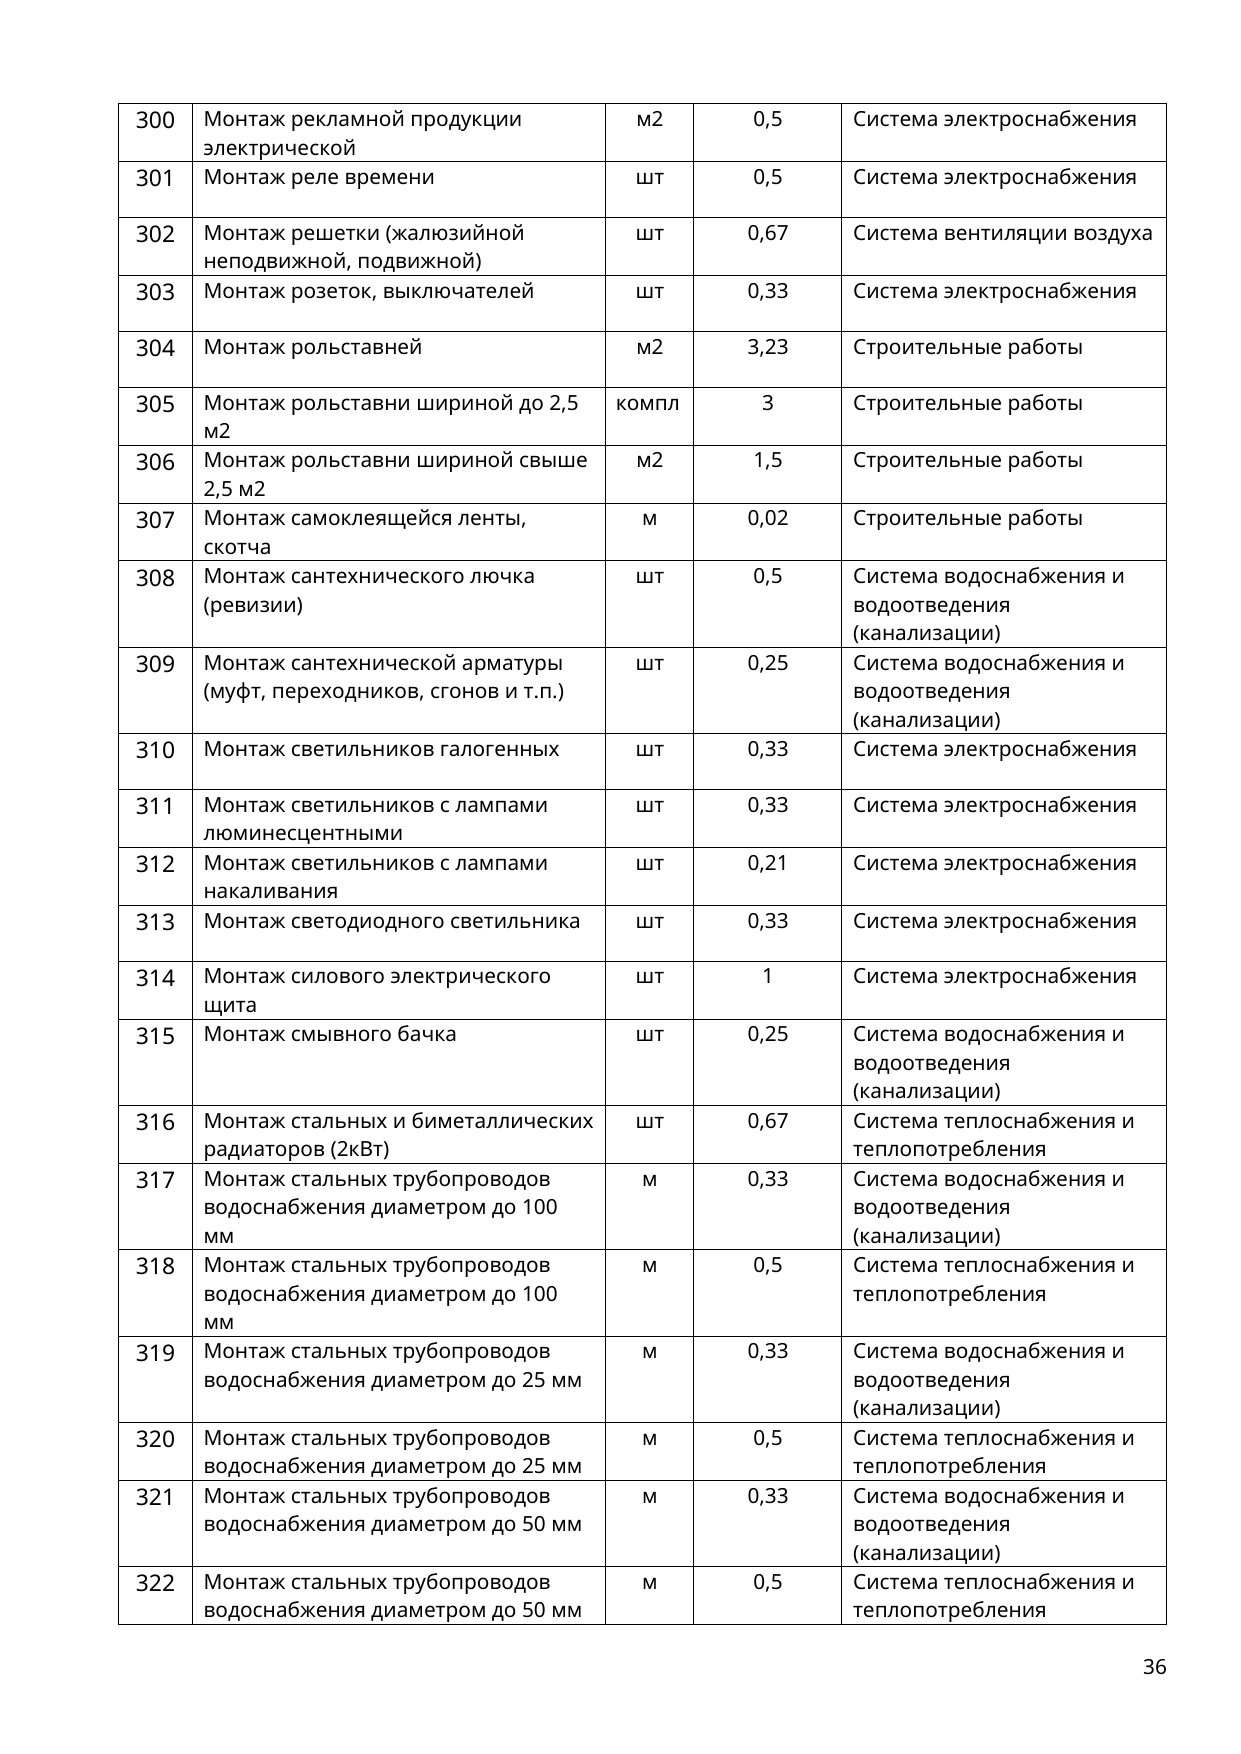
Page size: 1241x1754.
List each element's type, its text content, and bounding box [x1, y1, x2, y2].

table_cell Система электроснабжения [842, 906, 1166, 961]
table_cell 316 [119, 1106, 192, 1163]
table_cell 0,25 [694, 648, 841, 733]
table_cell шт [606, 906, 693, 961]
table_cell 0,33 [694, 1164, 841, 1249]
table_cell Монтаж розеток, выключателей [193, 276, 605, 331]
table_cell Строительные работы [842, 446, 1166, 502]
table_cell 0,25 [694, 1020, 841, 1105]
table_cell м [606, 504, 693, 560]
table_cell Система электроснабжения [842, 962, 1166, 1018]
table_cell Монтаж реле времени [193, 162, 605, 217]
table_cell 303 [119, 276, 192, 331]
table_cell шт [606, 790, 693, 847]
table_cell 300 [119, 104, 192, 161]
table_cell шт [606, 276, 693, 331]
table_cell 1,5 [694, 446, 841, 502]
table_cell 306 [119, 446, 192, 502]
table_cell Система теплоснабжения и теплопотребления [842, 1423, 1166, 1480]
table_cell Строительные работы [842, 504, 1166, 560]
table_cell шт [606, 162, 693, 217]
table_cell шт [606, 1106, 693, 1163]
table_cell 3,23 [694, 332, 841, 387]
table_cell 311 [119, 790, 192, 847]
table_cell шт [606, 848, 693, 905]
table_cell 0,33 [694, 276, 841, 331]
table_cell 0,5 [694, 561, 841, 647]
table_cell Система теплоснабжения и теплопотребления [842, 1567, 1166, 1624]
table_cell Система электроснабжения [842, 104, 1166, 161]
table_cell Монтаж стальных трубопроводов водоснабжения диаметром до 100 мм [193, 1250, 605, 1336]
table_cell 320 [119, 1423, 192, 1480]
table_cell шт [606, 561, 693, 647]
table_cell Монтаж решетки (жалюзийной неподвижной, подвижной) [193, 218, 605, 275]
table_cell Монтаж рольставней [193, 332, 605, 387]
table_cell м [606, 1250, 693, 1336]
table_cell Система водоснабжения и водоотведения (канализации) [842, 1020, 1166, 1105]
table_cell Система теплоснабжения и теплопотребления [842, 1250, 1166, 1336]
table_cell Монтаж стальных трубопроводов водоснабжения диаметром до 25 мм [193, 1337, 605, 1422]
table_cell Монтаж светильников с лампами люминесцентными [193, 790, 605, 847]
table_cell 317 [119, 1164, 192, 1249]
table_cell Монтаж стальных и биметаллических радиаторов (2кВт) [193, 1106, 605, 1163]
table_cell 309 [119, 648, 192, 733]
table_cell 0,5 [694, 1423, 841, 1480]
table_cell 0,67 [694, 218, 841, 275]
table_cell Строительные работы [842, 388, 1166, 444]
table_cell 314 [119, 962, 192, 1018]
table_cell м2 [606, 104, 693, 161]
table_cell Система водоснабжения и водоотведения (канализации) [842, 1481, 1166, 1566]
table_cell м [606, 1567, 693, 1624]
table_cell 319 [119, 1337, 192, 1422]
table_cell 308 [119, 561, 192, 647]
table_cell 0,5 [694, 162, 841, 217]
table_cell Монтаж рольставни шириной до 2,5 м2 [193, 388, 605, 444]
table_cell 312 [119, 848, 192, 905]
table_cell 0,33 [694, 1337, 841, 1422]
table_cell 305 [119, 388, 192, 444]
table_cell 3 [694, 388, 841, 444]
table_cell Система водоснабжения и водоотведения (канализации) [842, 1337, 1166, 1422]
table_cell Монтаж стальных трубопроводов водоснабжения диаметром до 25 мм [193, 1423, 605, 1480]
table_cell Система электроснабжения [842, 162, 1166, 217]
table_cell 0,67 [694, 1106, 841, 1163]
table_cell 0,33 [694, 906, 841, 961]
table_cell Система электроснабжения [842, 848, 1166, 905]
table_cell 0,21 [694, 848, 841, 905]
table_cell м [606, 1164, 693, 1249]
table_cell Система вентиляции воздуха [842, 218, 1166, 275]
table_cell шт [606, 1020, 693, 1105]
table_cell Монтаж светодиодного светильника [193, 906, 605, 961]
table_cell 1 [694, 962, 841, 1018]
table_cell м2 [606, 332, 693, 387]
table_cell Монтаж стальных трубопроводов водоснабжения диаметром до 50 мм [193, 1481, 605, 1566]
table_cell Монтаж стальных трубопроводов водоснабжения диаметром до 100 мм [193, 1164, 605, 1249]
table_cell м2 [606, 446, 693, 502]
table_cell Монтаж сантехнического лючка (ревизии) [193, 561, 605, 647]
table_cell шт [606, 962, 693, 1018]
table_cell Система электроснабжения [842, 276, 1166, 331]
table_cell шт [606, 218, 693, 275]
table_cell 0,02 [694, 504, 841, 560]
table_cell 307 [119, 504, 192, 560]
table_cell Монтаж сантехнической арматуры (муфт, переходников, сгонов и т.п.) [193, 648, 605, 733]
table_cell Система электроснабжения [842, 790, 1166, 847]
table_cell м [606, 1337, 693, 1422]
table_cell 0,5 [694, 104, 841, 161]
table_cell Система водоснабжения и водоотведения (канализации) [842, 1164, 1166, 1249]
table_cell компл [606, 388, 693, 444]
table_cell 321 [119, 1481, 192, 1566]
table_cell м [606, 1481, 693, 1566]
table_cell Монтаж рольставни шириной свыше 2,5 м2 [193, 446, 605, 502]
table_cell шт [606, 648, 693, 733]
table_cell 318 [119, 1250, 192, 1336]
table_cell Монтаж стальных трубопроводов водоснабжения диаметром до 50 мм [193, 1567, 605, 1624]
table_cell Монтаж светильников галогенных [193, 734, 605, 789]
table_cell Монтаж рекламной продукции электрической [193, 104, 605, 161]
table_cell 0,33 [694, 1481, 841, 1566]
table_cell Монтаж светильников с лампами накаливания [193, 848, 605, 905]
table_cell Монтаж смывного бачка [193, 1020, 605, 1105]
table_cell 0,5 [694, 1567, 841, 1624]
table_cell 322 [119, 1567, 192, 1624]
table_cell 304 [119, 332, 192, 387]
table_cell Система водоснабжения и водоотведения (канализации) [842, 648, 1166, 733]
table_cell 302 [119, 218, 192, 275]
table_cell 0,33 [694, 790, 841, 847]
table_cell 310 [119, 734, 192, 789]
table_cell Строительные работы [842, 332, 1166, 387]
table_cell 313 [119, 906, 192, 961]
table_cell Система электроснабжения [842, 734, 1166, 789]
table_cell м [606, 1423, 693, 1480]
table_cell шт [606, 734, 693, 789]
table_cell 0,5 [694, 1250, 841, 1336]
table_cell 0,33 [694, 734, 841, 789]
table_cell 301 [119, 162, 192, 217]
table_cell Система водоснабжения и водоотведения (канализации) [842, 561, 1166, 647]
table_cell 315 [119, 1020, 192, 1105]
table_cell Монтаж самоклеящейся ленты, скотча [193, 504, 605, 560]
table_cell Монтаж силового электрического щита [193, 962, 605, 1018]
table_cell Система теплоснабжения и теплопотребления [842, 1106, 1166, 1163]
